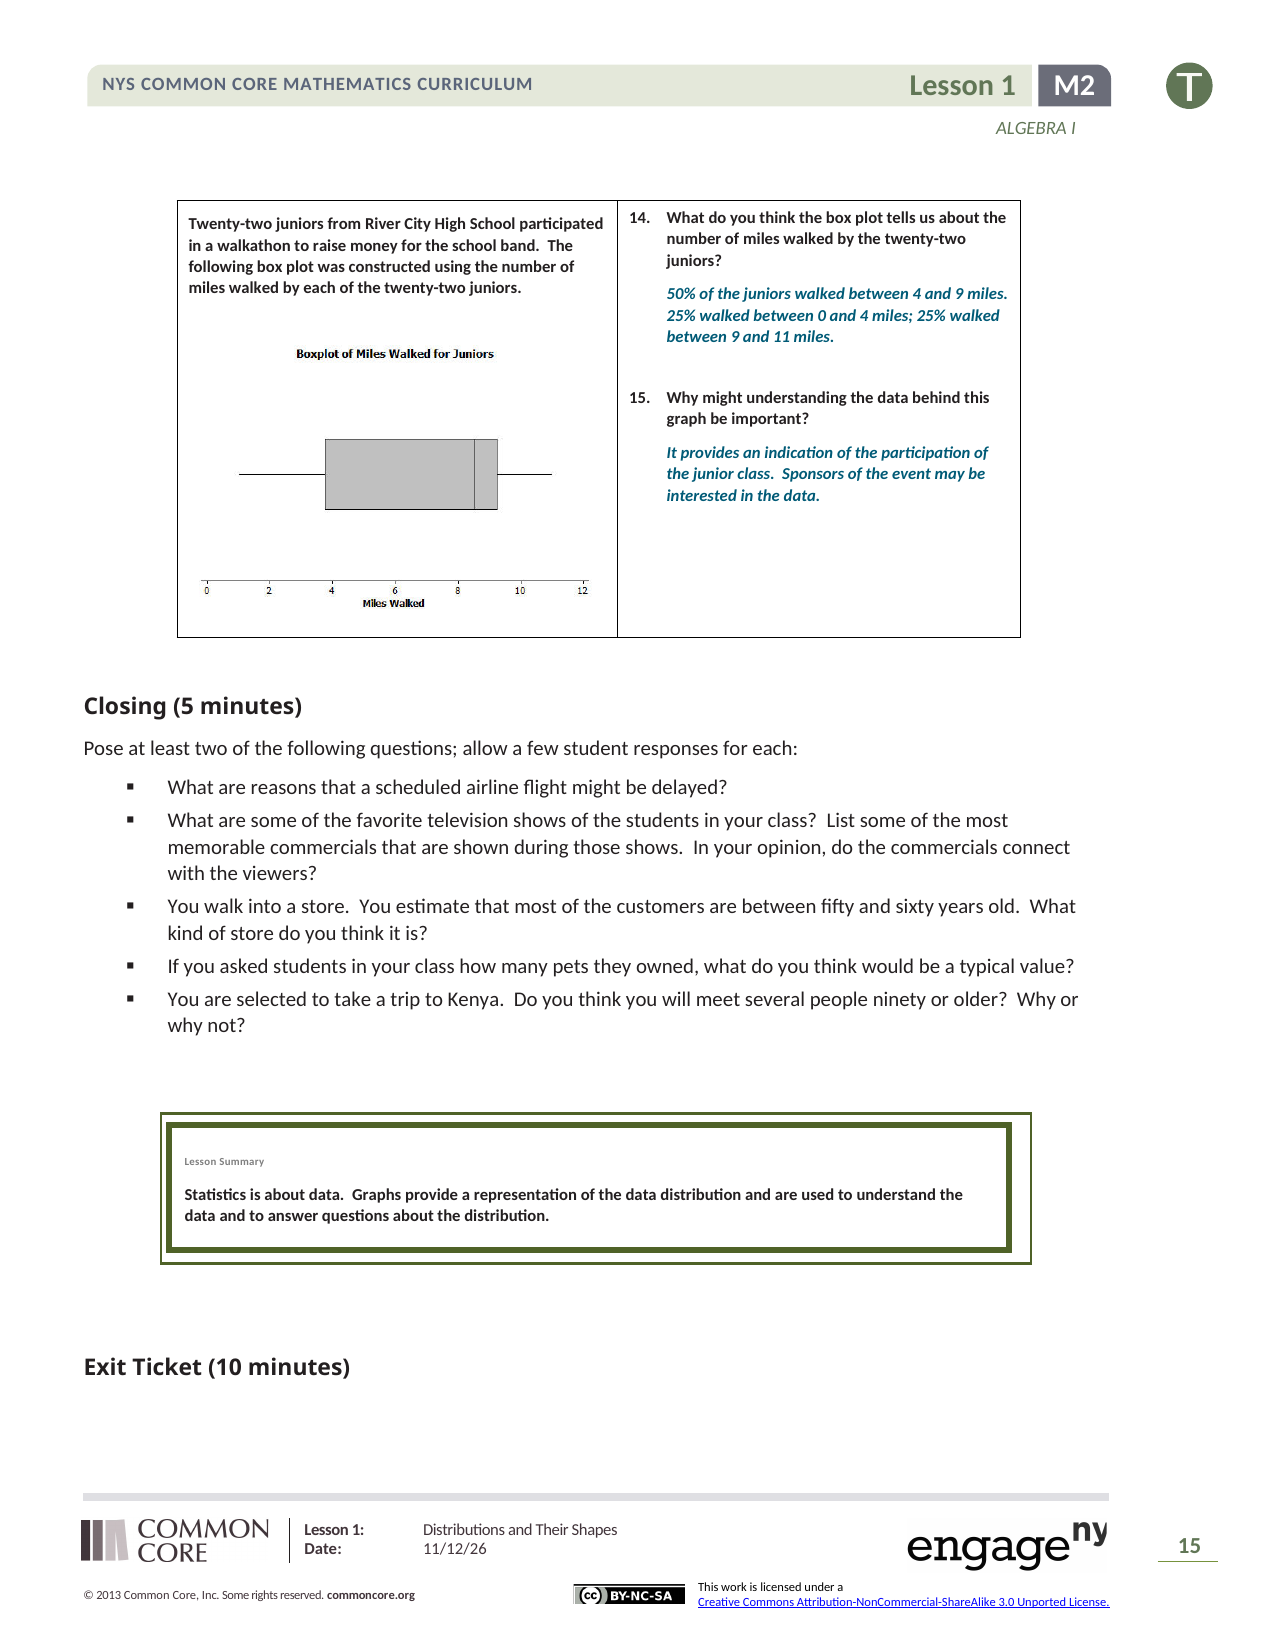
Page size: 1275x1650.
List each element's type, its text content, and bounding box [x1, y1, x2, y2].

list You are selected to take a trip to Kenya. Do you think you will meet several people ninety or older? Why or why not? [125, 986, 1108, 1038]
table_cell What do you think the box plot tells us about the number of miles walked by the twenty-two juniors? 50% of the juniors walked between 4 and 9 miles. 25% walked between 0 and 4 miles; 25% walked between 9 and 11 miles. Why might understanding the data behind this graph be important? It provides an indication of the participation of the junior class. Sponsors of the event may be interested in the data. [618, 201, 1020, 637]
picture [906, 1518, 1107, 1573]
picture [572, 1584, 685, 1604]
list If you asked students in your class how many pets they owned, what do you think would be a typical value? [125, 953, 1108, 978]
list What are reasons that a scheduled airline flight might be delayed? [125, 774, 1108, 800]
picture [81, 1517, 269, 1562]
text Closing (5 minutes) [83, 690, 1108, 721]
text Exit Ticket (10 minutes) [83, 1351, 1108, 1382]
list What are some of the favorite television shows of the students in your class? List some of the most memorable commercials that are shown during those shows. In your opinion, do the commercials connect with the viewers? [125, 807, 1108, 886]
table_cell Twenty-two juniors from River City High School participated in a walkathon to raise money for the school band. The following box plot was constructed using the number of miles walked by each of the twenty-two juniors. [178, 201, 617, 637]
text Pose at least two of the following questions; allow a few student responses for each: [83, 735, 1108, 761]
list You walk into a store. You estimate that most of the customers are between fifty and sixty years old. What kind of store do you think it is? [125, 893, 1108, 946]
picture [188, 339, 606, 610]
